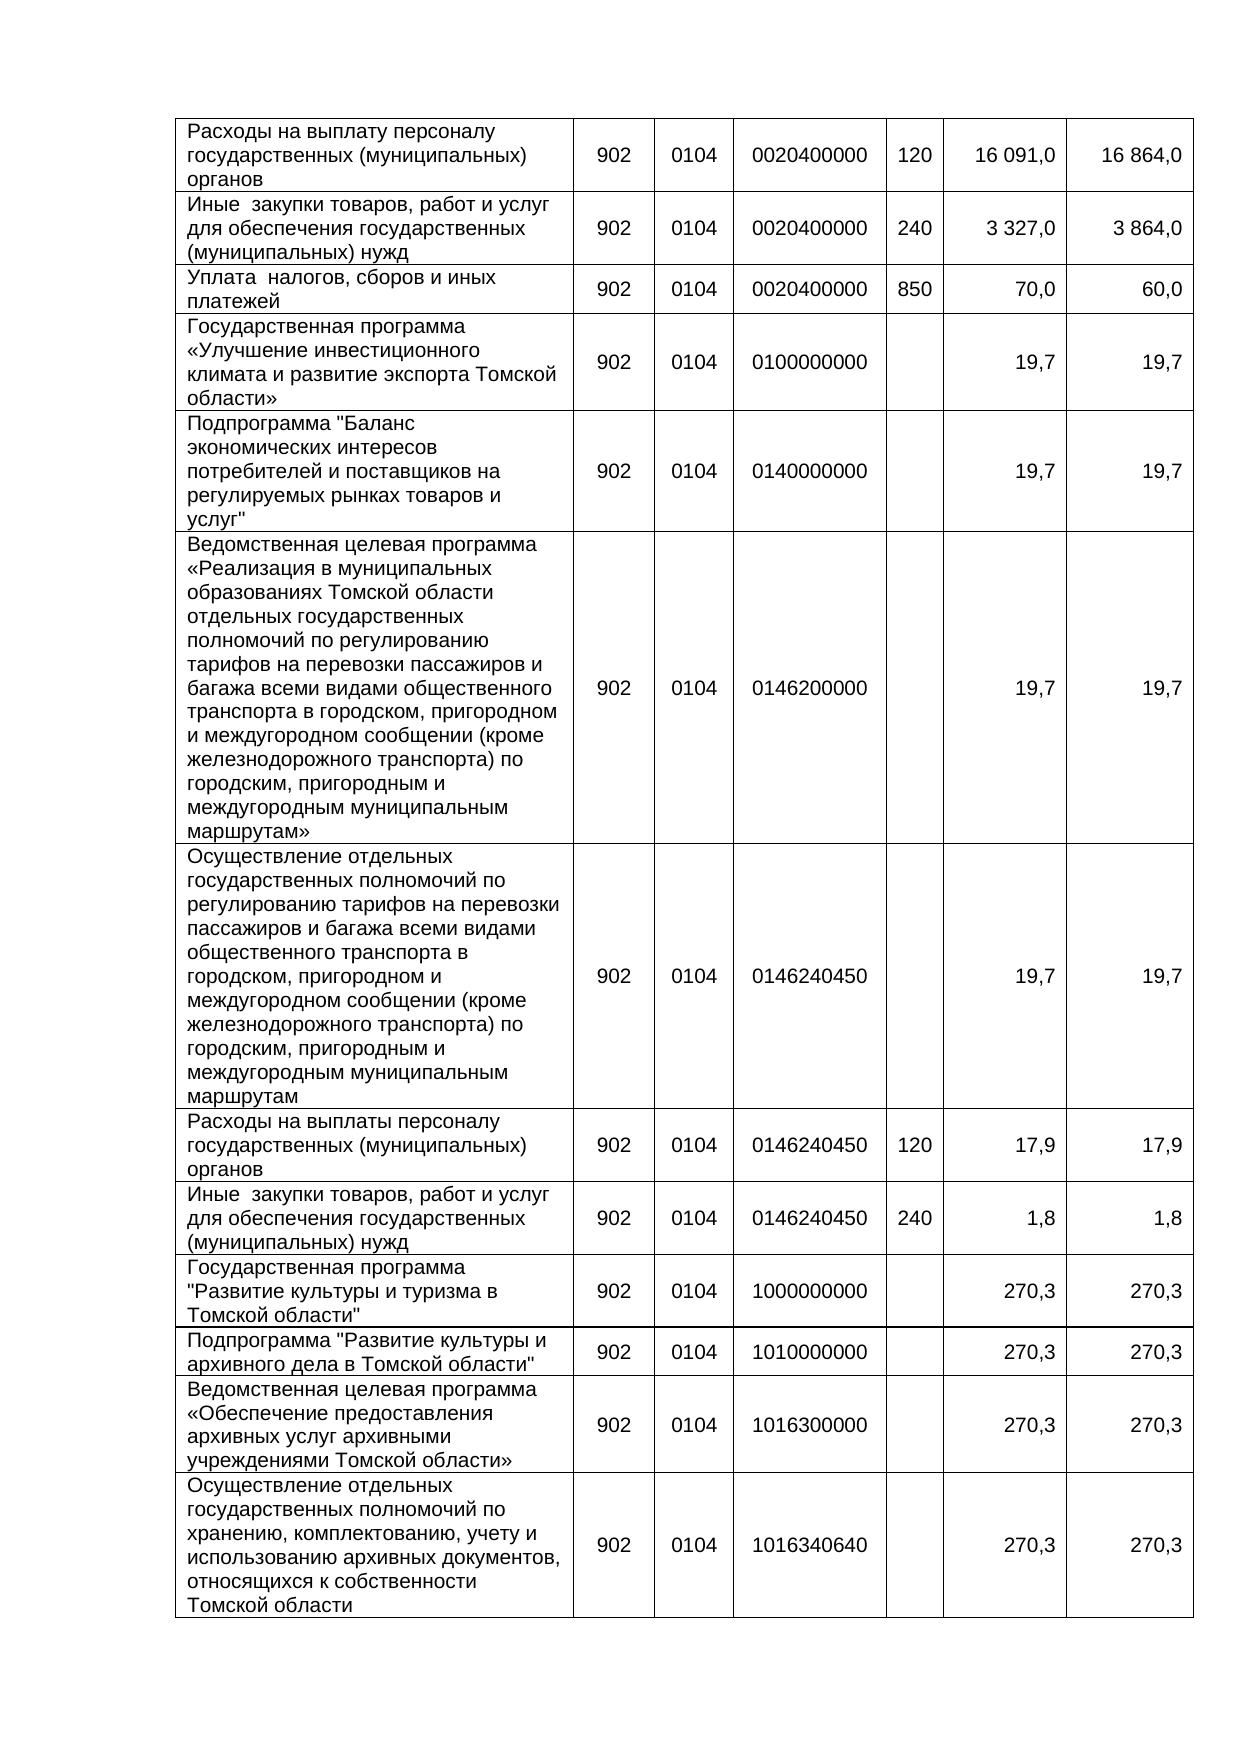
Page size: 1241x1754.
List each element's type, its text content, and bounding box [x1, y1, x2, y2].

table_cell 902 [574, 1328, 654, 1375]
table_cell 120 [887, 1109, 943, 1181]
table_cell 1,8 [944, 1182, 1066, 1253]
table_cell [887, 532, 943, 843]
table_cell 19,7 [944, 532, 1066, 843]
table_cell [887, 411, 943, 531]
table_cell 902 [574, 844, 654, 1108]
table_cell 19,7 [1067, 532, 1193, 843]
table_cell 0104 [655, 1255, 733, 1326]
table_cell 19,7 [944, 844, 1066, 1108]
table_cell Подпрограмма "Развитие культуры и архивного дела в Томской области" [176, 1328, 573, 1375]
table_cell 0104 [655, 1328, 733, 1375]
table_cell 270,3 [1067, 1328, 1193, 1375]
table_cell Государственная программа «Улучшение инвестиционного климата и развитие экспорта Томской области» [176, 314, 573, 410]
table_cell 1016340640 [734, 1473, 886, 1617]
table_cell Иные закупки товаров, работ и услуг для обеспечения государственных (муниципальных) нужд [176, 1182, 573, 1253]
table_cell 16 864,0 [1067, 119, 1193, 191]
table_cell 0104 [655, 532, 733, 843]
table_cell Подпрограмма "Баланс экономических интересов потребителей и поставщиков на регулируемых рынках товаров и услуг" [176, 411, 573, 531]
table_cell 240 [887, 192, 943, 264]
table_cell 270,3 [944, 1376, 1066, 1472]
table_cell 902 [574, 1182, 654, 1253]
table_cell 16 091,0 [944, 119, 1066, 191]
table_cell 0104 [655, 1473, 733, 1617]
table_cell 902 [574, 1473, 654, 1617]
table_cell 0146240450 [734, 844, 886, 1108]
table_cell 19,7 [1067, 844, 1193, 1108]
table_cell 3 864,0 [1067, 192, 1193, 264]
table_cell 0104 [655, 314, 733, 410]
table_cell 17,9 [944, 1109, 1066, 1181]
table_cell 0100000000 [734, 314, 886, 410]
table_cell 0020400000 [734, 192, 886, 264]
table_cell 850 [887, 265, 943, 313]
table_cell 270,3 [1067, 1255, 1193, 1326]
table_cell 0104 [655, 1182, 733, 1253]
table_cell 902 [574, 1376, 654, 1472]
table_cell [887, 844, 943, 1108]
table_cell 0104 [655, 844, 733, 1108]
table_cell 902 [574, 532, 654, 843]
table_cell 270,3 [944, 1473, 1066, 1617]
table_cell [887, 314, 943, 410]
table_cell 1000000000 [734, 1255, 886, 1326]
table_cell 0146240450 [734, 1182, 886, 1253]
table_cell [887, 1328, 943, 1375]
table_cell Ведомственная целевая программа «Обеспечение предоставления архивных услуг архивными учреждениями Томской области» [176, 1376, 573, 1472]
table_cell 902 [574, 314, 654, 410]
table_cell 1,8 [1067, 1182, 1193, 1253]
table_cell 17,9 [1067, 1109, 1193, 1181]
table_cell Государственная программа "Развитие культуры и туризма в Томской области" [176, 1255, 573, 1326]
table_cell 270,3 [944, 1255, 1066, 1326]
table_cell 270,3 [1067, 1376, 1193, 1472]
table_cell 3 327,0 [944, 192, 1066, 264]
table_cell Осуществление отдельных государственных полномочий по хранению, комплектованию, учету и использованию архивных документов, относящихся к собственности Томской области [176, 1473, 573, 1617]
table_cell 902 [574, 265, 654, 313]
table_cell [887, 1376, 943, 1472]
table_cell 70,0 [944, 265, 1066, 313]
table_cell 0020400000 [734, 265, 886, 313]
table_cell 0104 [655, 192, 733, 264]
table_cell 0104 [655, 1109, 733, 1181]
table_cell Уплата налогов, сборов и иных платежей [176, 265, 573, 313]
table_cell 902 [574, 1255, 654, 1326]
table_cell Осуществление отдельных государственных полномочий по регулированию тарифов на перевозки пассажиров и багажа всеми видами общественного транспорта в городском, пригородном и междугородном сообщении (кроме железнодорожного транспорта) по городским, пригородным и междугородным муниципальным маршрутам [176, 844, 573, 1108]
table_cell [887, 1473, 943, 1617]
table_cell 0104 [655, 411, 733, 531]
table_cell [887, 1255, 943, 1326]
table_cell 0020400000 [734, 119, 886, 191]
table_cell 270,3 [1067, 1473, 1193, 1617]
table_cell 19,7 [1067, 411, 1193, 531]
table_cell 120 [887, 119, 943, 191]
table_cell Расходы на выплаты персоналу государственных (муниципальных) органов [176, 1109, 573, 1181]
table_cell 19,7 [944, 314, 1066, 410]
table_cell 0140000000 [734, 411, 886, 531]
table_cell 0104 [655, 119, 733, 191]
table_cell 270,3 [944, 1328, 1066, 1375]
table_cell 902 [574, 192, 654, 264]
table_cell 902 [574, 411, 654, 531]
table_cell 19,7 [944, 411, 1066, 531]
table_cell 19,7 [1067, 314, 1193, 410]
table_cell 902 [574, 119, 654, 191]
table_cell 1010000000 [734, 1328, 886, 1375]
table_cell 0146200000 [734, 532, 886, 843]
table_cell 1016300000 [734, 1376, 886, 1472]
table_cell Иные закупки товаров, работ и услуг для обеспечения государственных (муниципальных) нужд [176, 192, 573, 264]
table_cell 60,0 [1067, 265, 1193, 313]
table_cell 0104 [655, 1376, 733, 1472]
table_cell Ведомственная целевая программа «Реализация в муниципальных образованиях Томской области отдельных государственных полномочий по регулированию тарифов на перевозки пассажиров и багажа всеми видами общественного транспорта в городском, пригородном и междугородном сообщении (кроме железнодорожного транспорта) по городским, пригородным и междугородным муниципальным маршрутам» [176, 532, 573, 843]
table_cell 0104 [655, 265, 733, 313]
table_cell 240 [887, 1182, 943, 1253]
table_cell Расходы на выплату персоналу государственных (муниципальных) органов [176, 119, 573, 191]
table_cell 0146240450 [734, 1109, 886, 1181]
table_cell 902 [574, 1109, 654, 1181]
